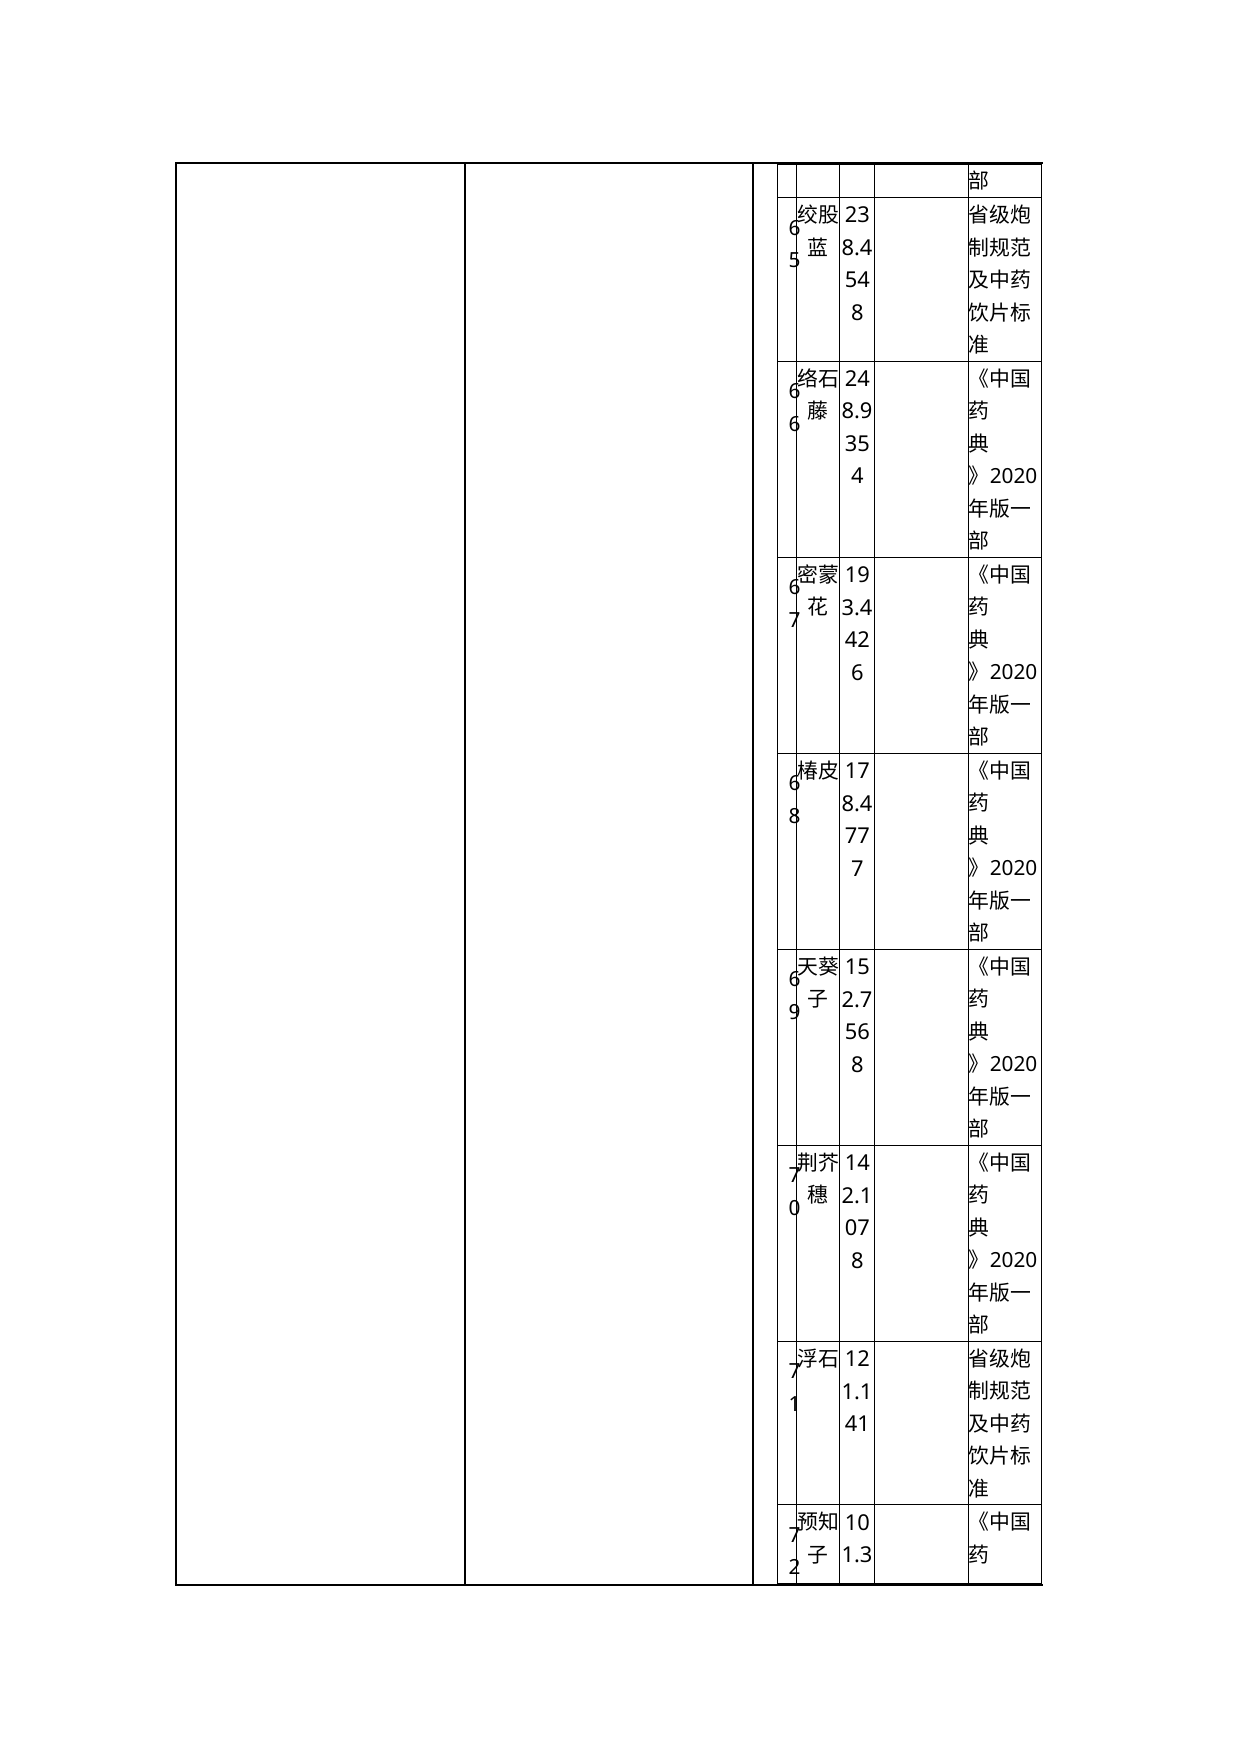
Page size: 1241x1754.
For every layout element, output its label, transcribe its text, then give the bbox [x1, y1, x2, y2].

table_cell [875, 1505, 968, 1583]
table_cell [840, 165, 874, 197]
table_cell [875, 558, 968, 753]
table_cell [797, 1505, 839, 1583]
table_cell [778, 1505, 796, 1583]
table_cell [840, 198, 874, 361]
table_cell [778, 165, 796, 197]
table_cell [840, 1505, 874, 1583]
table_cell [791, 1201, 796, 1214]
table_cell [969, 165, 1041, 197]
table_cell [969, 198, 1041, 361]
table_cell [778, 558, 796, 753]
table_cell [875, 1342, 968, 1504]
table_cell [969, 1342, 1041, 1504]
table_cell [797, 754, 839, 949]
table_cell 1 [466, 164, 752, 1584]
table_cell [840, 362, 874, 557]
table_cell [778, 1342, 796, 1504]
table_cell [797, 1342, 839, 1504]
table_cell [840, 950, 874, 1145]
table_cell [797, 165, 839, 197]
table_cell [969, 1505, 1041, 1583]
table_cell [840, 754, 874, 949]
table_cell [875, 1146, 968, 1341]
table_cell [778, 754, 796, 949]
table_cell [754, 164, 777, 1584]
table_cell [875, 362, 968, 557]
table_cell [177, 164, 464, 1584]
table_cell [969, 1146, 1041, 1341]
table_cell [875, 950, 968, 1145]
table_cell [797, 950, 839, 1145]
table_cell [840, 1342, 874, 1504]
table_cell [840, 1146, 874, 1341]
table_cell [840, 558, 874, 753]
table_cell [969, 558, 1041, 753]
table_cell [778, 1146, 796, 1341]
table_cell [969, 754, 1041, 949]
table_cell [875, 165, 968, 197]
table_cell [875, 198, 968, 361]
table_cell [778, 362, 796, 557]
table_cell [875, 754, 968, 949]
table_cell [797, 1146, 839, 1341]
table_cell [797, 558, 839, 753]
table_cell [797, 198, 839, 361]
table_cell [797, 362, 839, 557]
table_cell [969, 362, 1041, 557]
table_cell [778, 198, 796, 361]
table_cell [969, 950, 1041, 1145]
table_cell [778, 950, 796, 1145]
